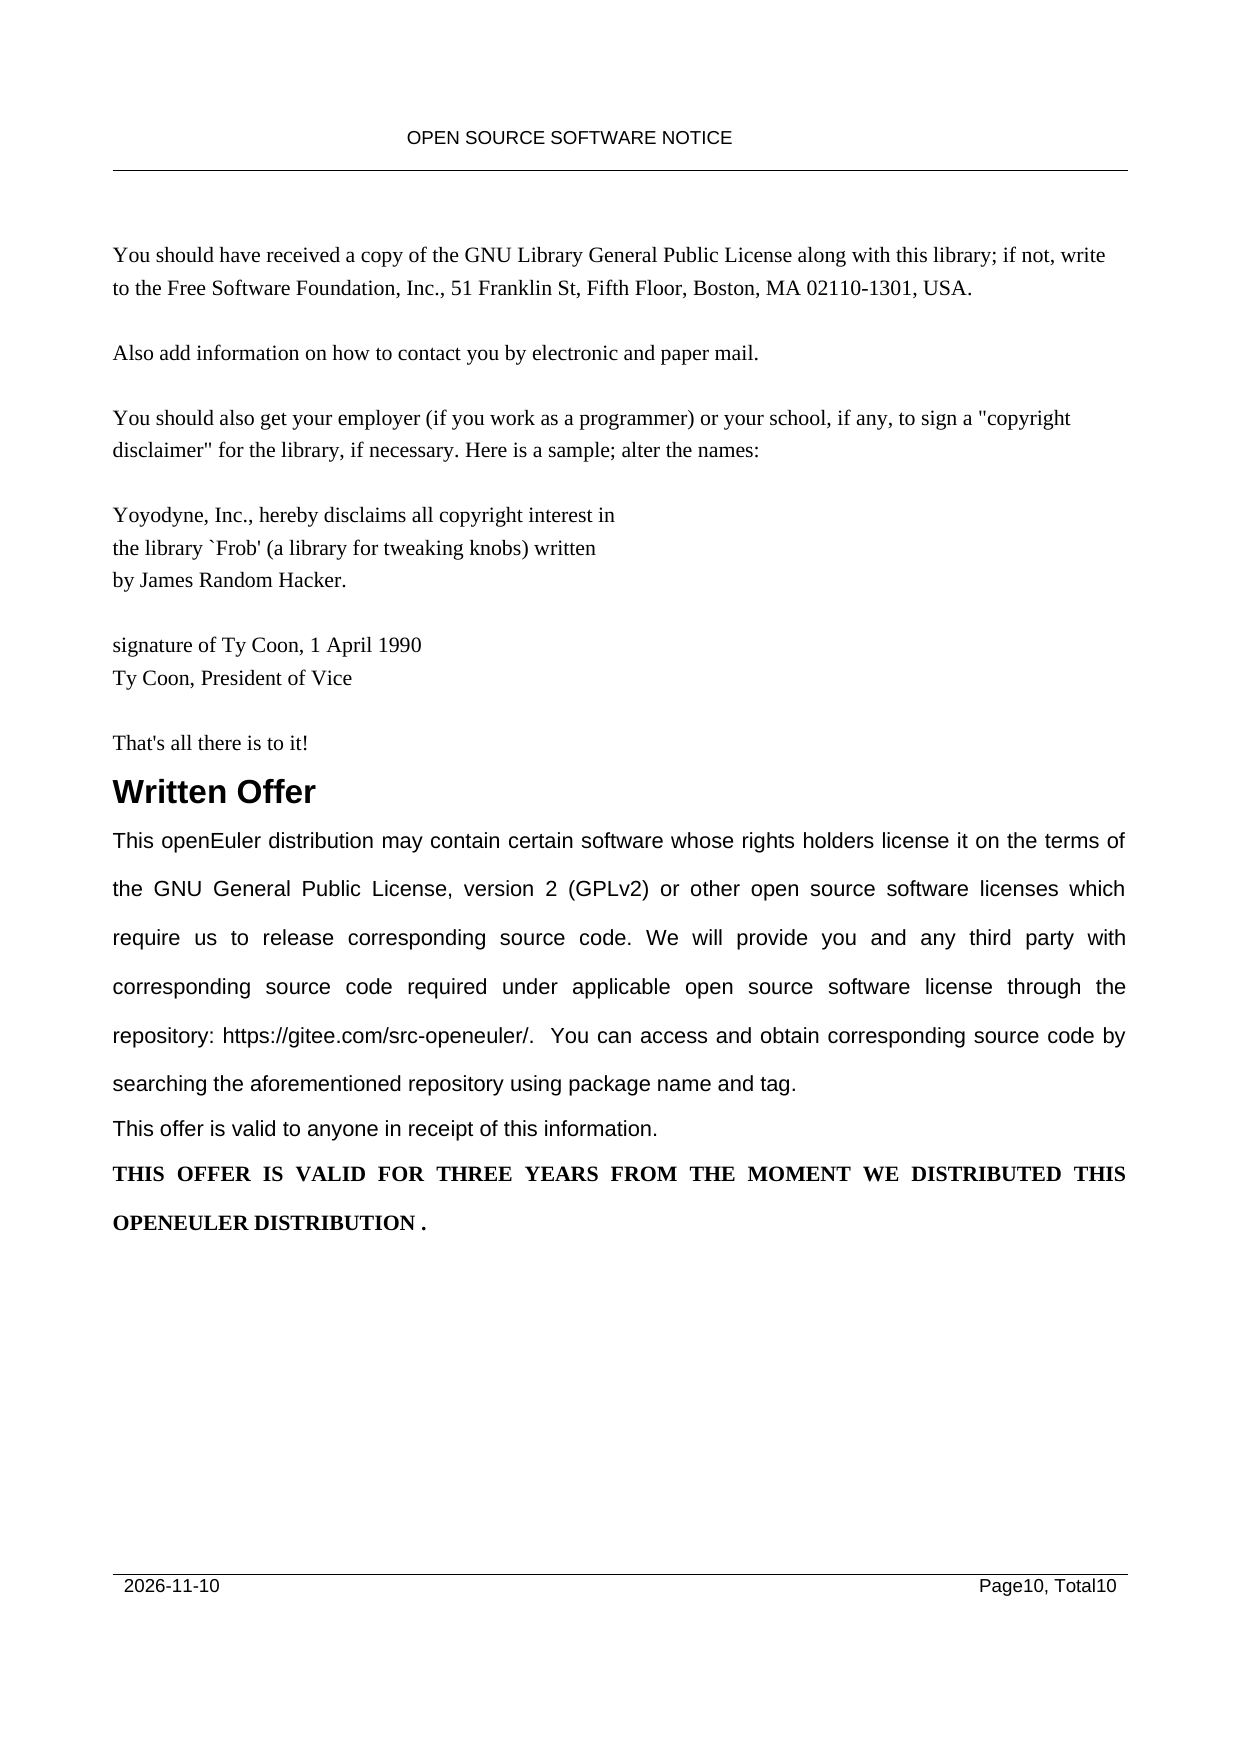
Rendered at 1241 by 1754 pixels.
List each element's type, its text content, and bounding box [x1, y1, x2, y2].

text This offer is valid to anyone in receipt of this information. [112, 1113, 1128, 1145]
text THIS OFFER IS VALID FOR THREE YEARS FROM THE MOMENT WE DISTRIBUTED THIS OPENEULER DISTRIBUTION . [112, 1158, 1128, 1239]
text This openEuler distribution may contain certain software whose rights holders license it on the terms of the GNU General Public License, version 2 (GPLv2) or other open source software licenses which require us to release corresponding source code. We will provide you and any third party with corresponding source code required under applicable open source software license through the repository: https://gitee.com/src-openeuler/. You can access and obtain corresponding source code by searching the aforementioned repository using package name and tag. [112, 824, 1128, 1100]
text Written Offer [112, 759, 1128, 824]
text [112, 206, 1128, 759]
